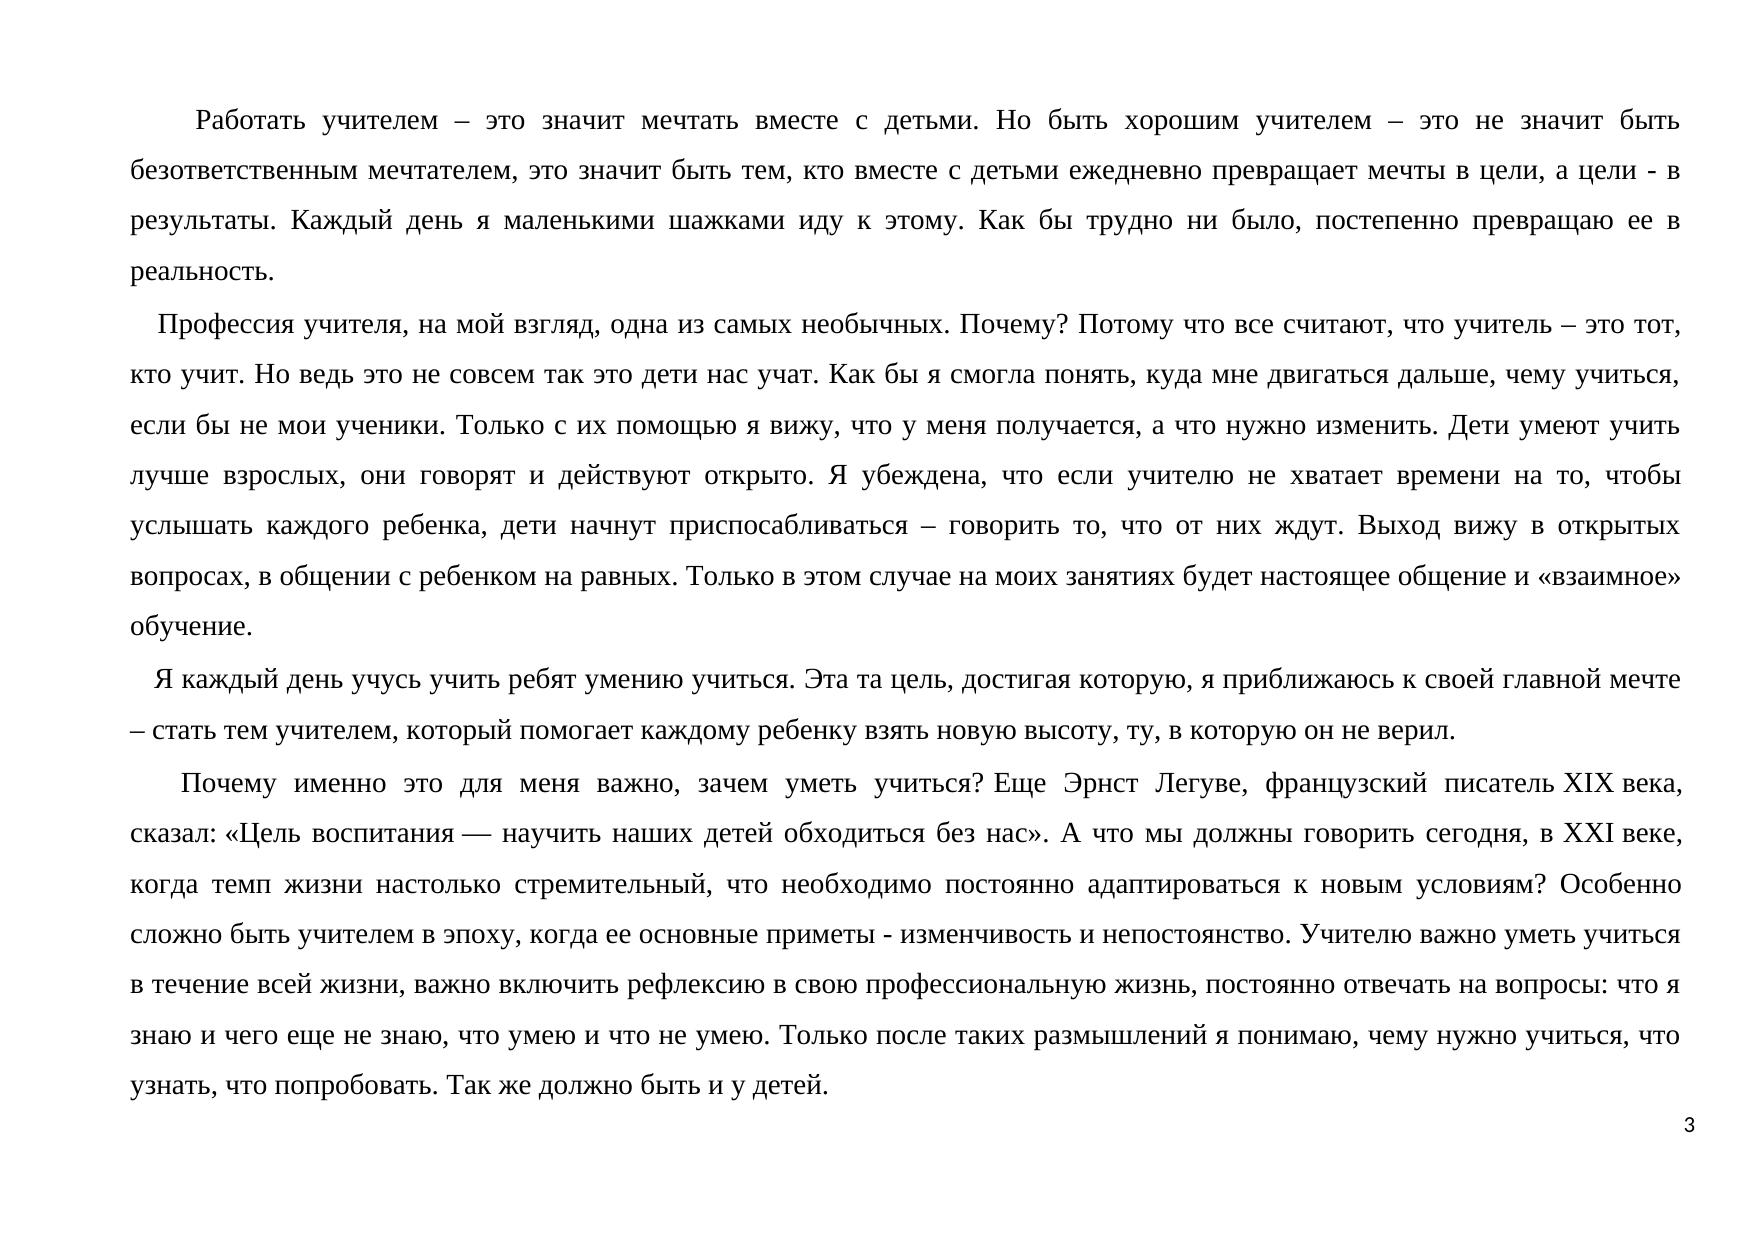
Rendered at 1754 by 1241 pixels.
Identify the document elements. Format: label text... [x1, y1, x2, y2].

text Я каждый день учусь учить ребят умению учиться. Эта та цель, достигая которую, я приближаюсь к своей главной мечте – стать тем учителем, который помогает каждому ребенку взять новую высоту, ту, в которую он не верил. [130, 661, 1683, 745]
text Почему именно это для меня важно, зачем уметь учиться? Еще Эрнст Легуве, французский писатель XIX века, сказал: «Цель воспитания — научить наших детей обходиться без нас». А что мы должны говорить сегодня, в XXI веке, когда темп жизни настолько стремительный, что необходимо постоянно адаптироваться к новым условиям? Особенно сложно быть учителем в эпоху, когда ее основные приметы - изменчивость и непостоянство. Учителю важно уметь учиться в течение всей жизни, важно включить рефлексию в свою профессиональную жизнь, постоянно отвечать на вопросы: что я знаю и чего еще не знаю, что умею и что не умею. Только после таких размышлений я понимаю, чему нужно учиться, что узнать, что попробовать. Так же должно быть и у детей. [130, 765, 1683, 1101]
text Профессия учителя, на мой взгляд, одна из самых необычных. Почему? Потому что все считают, что учитель – это тот, кто учит. Но ведь это не совсем так это дети нас учат. Как бы я смогла понять, куда мне двигаться дальше, чему учиться, если бы не мои ученики. Только с их помощью я вижу, что у меня получается, а что нужно изменить. Дети умеют учить лучше взрослых, они говорят и действуют открыто. Я убеждена, что если учителю не хватает времени на то, чтобы услышать каждого ребенка, дети начнут приспосабливаться – говорить то, что от них ждут. Выход вижу в открытых вопросах, в общении с ребенком на равных. Только в этом случае на моих занятиях будет настоящее общение и «взаимное» обучение. [130, 306, 1683, 642]
text Работать учителем – это значит мечтать вместе с детьми. Но быть хорошим учителем – это не значит быть безответственным мечтателем, это значит быть тем, кто вместе с детьми ежедневно превращает мечты в цели, а цели - в результаты. Каждый день я маленькими шажками иду к этому. Как бы трудно ни было, постепенно превращаю ее в реальность. [130, 102, 1683, 286]
